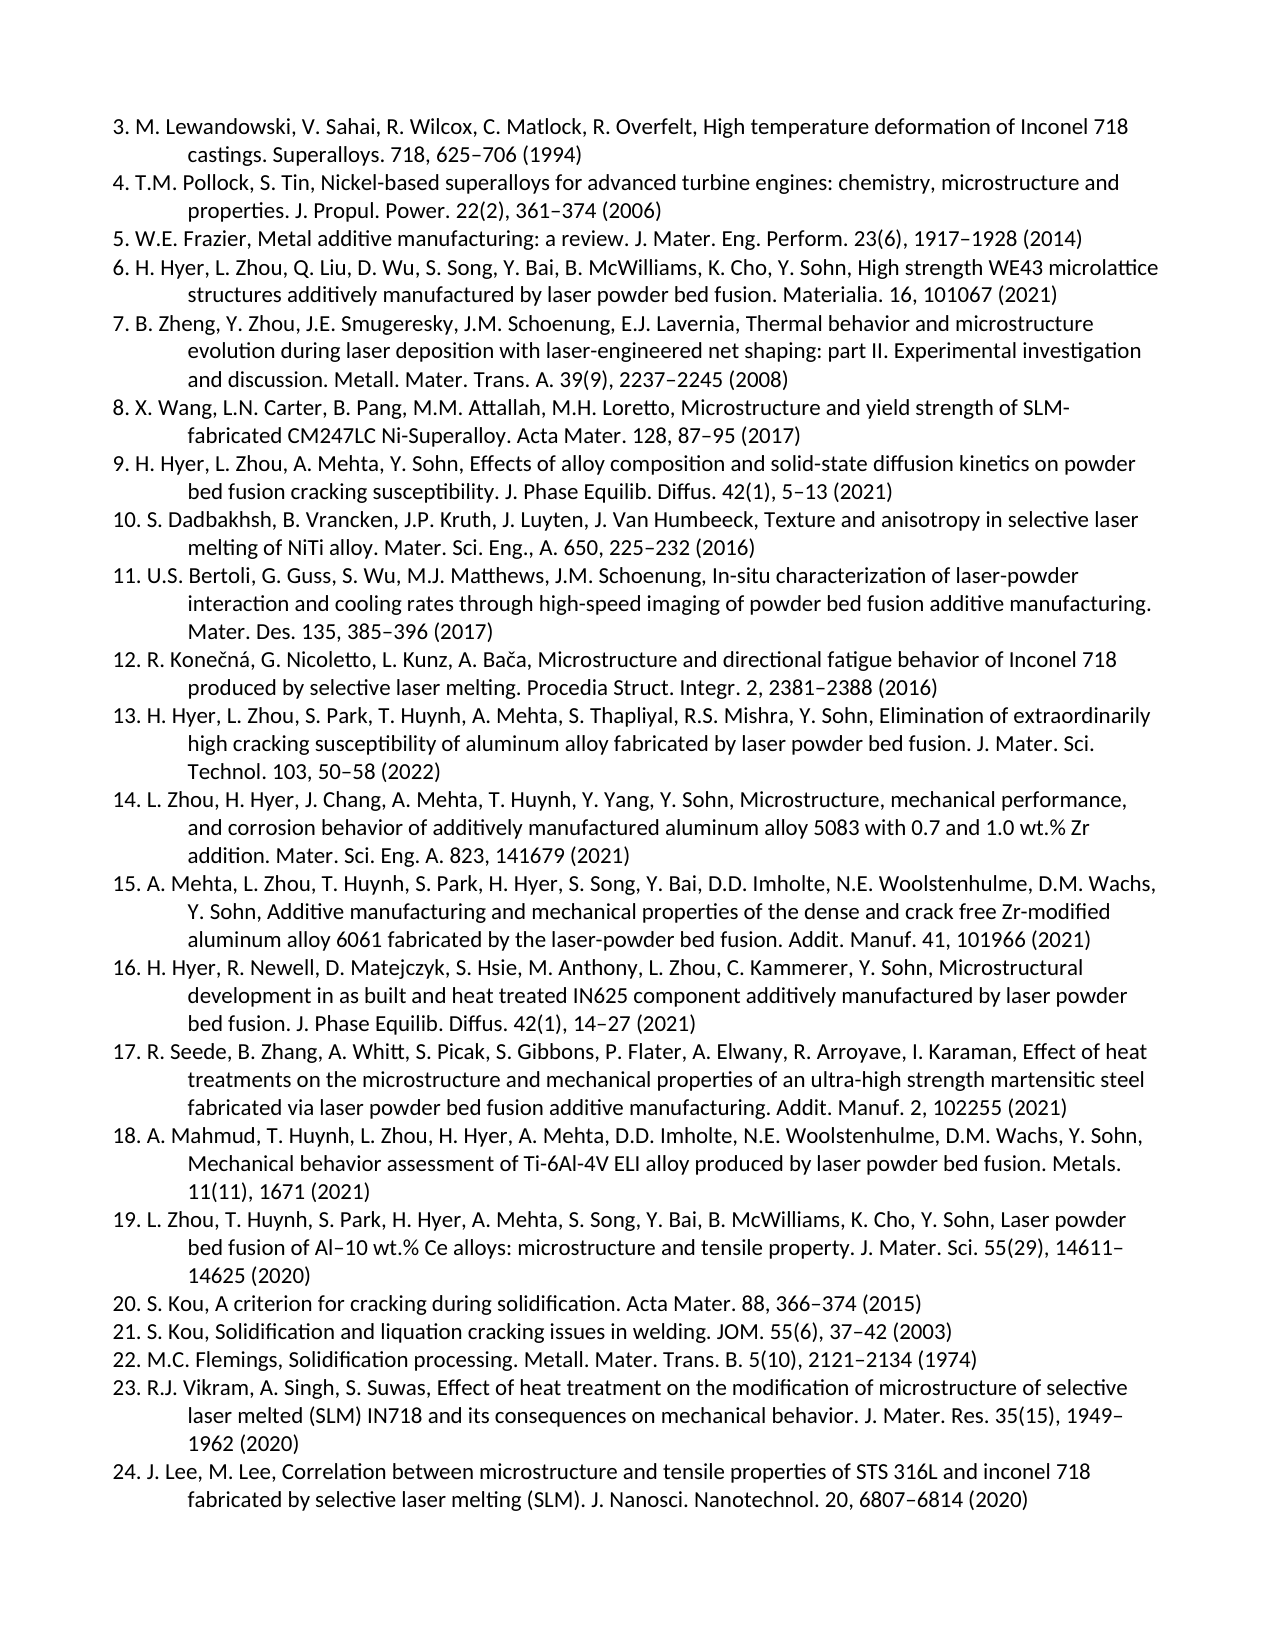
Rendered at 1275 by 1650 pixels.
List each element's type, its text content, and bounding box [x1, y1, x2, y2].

text 21. S. Kou, Solidification and liquation cracking issues in welding. JOM. 55(6), 37–42 (2003) [112, 1317, 1162, 1345]
text 5. W.E. Frazier, Metal additive manufacturing: a review. J. Mater. Eng. Perform. 23(6), 1917–1928 (2014) [112, 224, 1162, 253]
text 15. A. Mehta, L. Zhou, T. Huynh, S. Park, H. Hyer, S. Song, Y. Bai, D.D. Imholte, N.E. Woolstenhulme, D.M. Wachs, Y. Sohn, Additive manufacturing and mechanical properties of the dense and crack free Zr-modified aluminum alloy 6061 fabricated by the laser-powder bed fusion. Addit. Manuf. 41, 101966 (2021) [112, 869, 1162, 953]
text 23. R.J. Vikram, A. Singh, S. Suwas, Effect of heat treatment on the modification of microstructure of selective laser melted (SLM) IN718 and its consequences on mechanical behavior. J. Mater. Res. 35(15), 1949–1962 (2020) [112, 1373, 1162, 1457]
text 4. T.M. Pollock, S. Tin, Nickel-based superalloys for advanced turbine engines: chemistry, microstructure and properties. J. Propul. Power. 22(2), 361–374 (2006) [112, 168, 1162, 224]
text 13. H. Hyer, L. Zhou, S. Park, T. Huynh, A. Mehta, S. Thapliyal, R.S. Mishra, Y. Sohn, Elimination of extraordinarily high cracking susceptibility of aluminum alloy fabricated by laser powder bed fusion. J. Mater. Sci. Technol. 103, 50–58 (2022) [112, 701, 1162, 785]
text 12. R. Konečná, G. Nicoletto, L. Kunz, A. Bača, Microstructure and directional fatigue behavior of Inconel 718 produced by selective laser melting. Procedia Struct. Integr. 2, 2381–2388 (2016) [112, 645, 1162, 701]
text 8. X. Wang, L.N. Carter, B. Pang, M.M. Attallah, M.H. Loretto, Microstructure and yield strength of SLM-fabricated CM247LC Ni-Superalloy. Acta Mater. 128, 87–95 (2017) [112, 393, 1162, 449]
text 7. B. Zheng, Y. Zhou, J.E. Smugeresky, J.M. Schoenung, E.J. Lavernia, Thermal behavior and microstructure evolution during laser deposition with laser-engineered net shaping: part II. Experimental investigation and discussion. Metall. Mater. Trans. A. 39(9), 2237–2245 (2008) [112, 309, 1162, 393]
text 22. M.C. Flemings, Solidification processing. Metall. Mater. Trans. B. 5(10), 2121–2134 (1974) [112, 1345, 1162, 1373]
text 16. H. Hyer, R. Newell, D. Matejczyk, S. Hsie, M. Anthony, L. Zhou, C. Kammerer, Y. Sohn, Microstructural development in as built and heat treated IN625 component additively manufactured by laser powder bed fusion. J. Phase Equilib. Diffus. 42(1), 14–27 (2021) [112, 953, 1162, 1037]
text 20. S. Kou, A criterion for cracking during solidification. Acta Mater. 88, 366–374 (2015) [112, 1289, 1162, 1317]
text 6. H. Hyer, L. Zhou, Q. Liu, D. Wu, S. Song, Y. Bai, B. McWilliams, K. Cho, Y. Sohn, High strength WE43 microlattice structures additively manufactured by laser powder bed fusion. Materialia. 16, 101067 (2021) [112, 253, 1162, 309]
text 11. U.S. Bertoli, G. Guss, S. Wu, M.J. Matthews, J.M. Schoenung, In-situ characterization of laser-powder interaction and cooling rates through high-speed imaging of powder bed fusion additive manufacturing. Mater. Des. 135, 385–396 (2017) [112, 561, 1162, 645]
text 14. L. Zhou, H. Hyer, J. Chang, A. Mehta, T. Huynh, Y. Yang, Y. Sohn, Microstructure, mechanical performance, and corrosion behavior of additively manufactured aluminum alloy 5083 with 0.7 and 1.0 wt.% Zr addition. Mater. Sci. Eng. A. 823, 141679 (2021) [112, 785, 1162, 869]
text 10. S. Dadbakhsh, B. Vrancken, J.P. Kruth, J. Luyten, J. Van Humbeeck, Texture and anisotropy in selective laser melting of NiTi alloy. Mater. Sci. Eng., A. 650, 225–232 (2016) [112, 505, 1162, 561]
text 9. H. Hyer, L. Zhou, A. Mehta, Y. Sohn, Effects of alloy composition and solid-state diffusion kinetics on powder bed fusion cracking susceptibility. J. Phase Equilib. Diffus. 42(1), 5–13 (2021) [112, 449, 1162, 505]
text 3. M. Lewandowski, V. Sahai, R. Wilcox, C. Matlock, R. Overfelt, High temperature deformation of Inconel 718 castings. Superalloys. 718, 625–706 (1994) [112, 112, 1162, 168]
text 19. L. Zhou, T. Huynh, S. Park, H. Hyer, A. Mehta, S. Song, Y. Bai, B. McWilliams, K. Cho, Y. Sohn, Laser powder bed fusion of Al–10 wt.% Ce alloys: microstructure and tensile property. J. Mater. Sci. 55(29), 14611–14625 (2020) [112, 1205, 1162, 1289]
text 18. A. Mahmud, T. Huynh, L. Zhou, H. Hyer, A. Mehta, D.D. Imholte, N.E. Woolstenhulme, D.M. Wachs, Y. Sohn, Mechanical behavior assessment of Ti-6Al-4V ELI alloy produced by laser powder bed fusion. Metals. 11(11), 1671 (2021) [112, 1121, 1162, 1205]
text 17. R. Seede, B. Zhang, A. Whitt, S. Picak, S. Gibbons, P. Flater, A. Elwany, R. Arroyave, I. Karaman, Effect of heat treatments on the microstructure and mechanical properties of an ultra-high strength martensitic steel fabricated via laser powder bed fusion additive manufacturing. Addit. Manuf. 2, 102255 (2021) [112, 1037, 1162, 1121]
text 24. J. Lee, M. Lee, Correlation between microstructure and tensile properties of STS 316L and inconel 718 fabricated by selective laser melting (SLM). J. Nanosci. Nanotechnol. 20, 6807–6814 (2020) [112, 1457, 1162, 1513]
